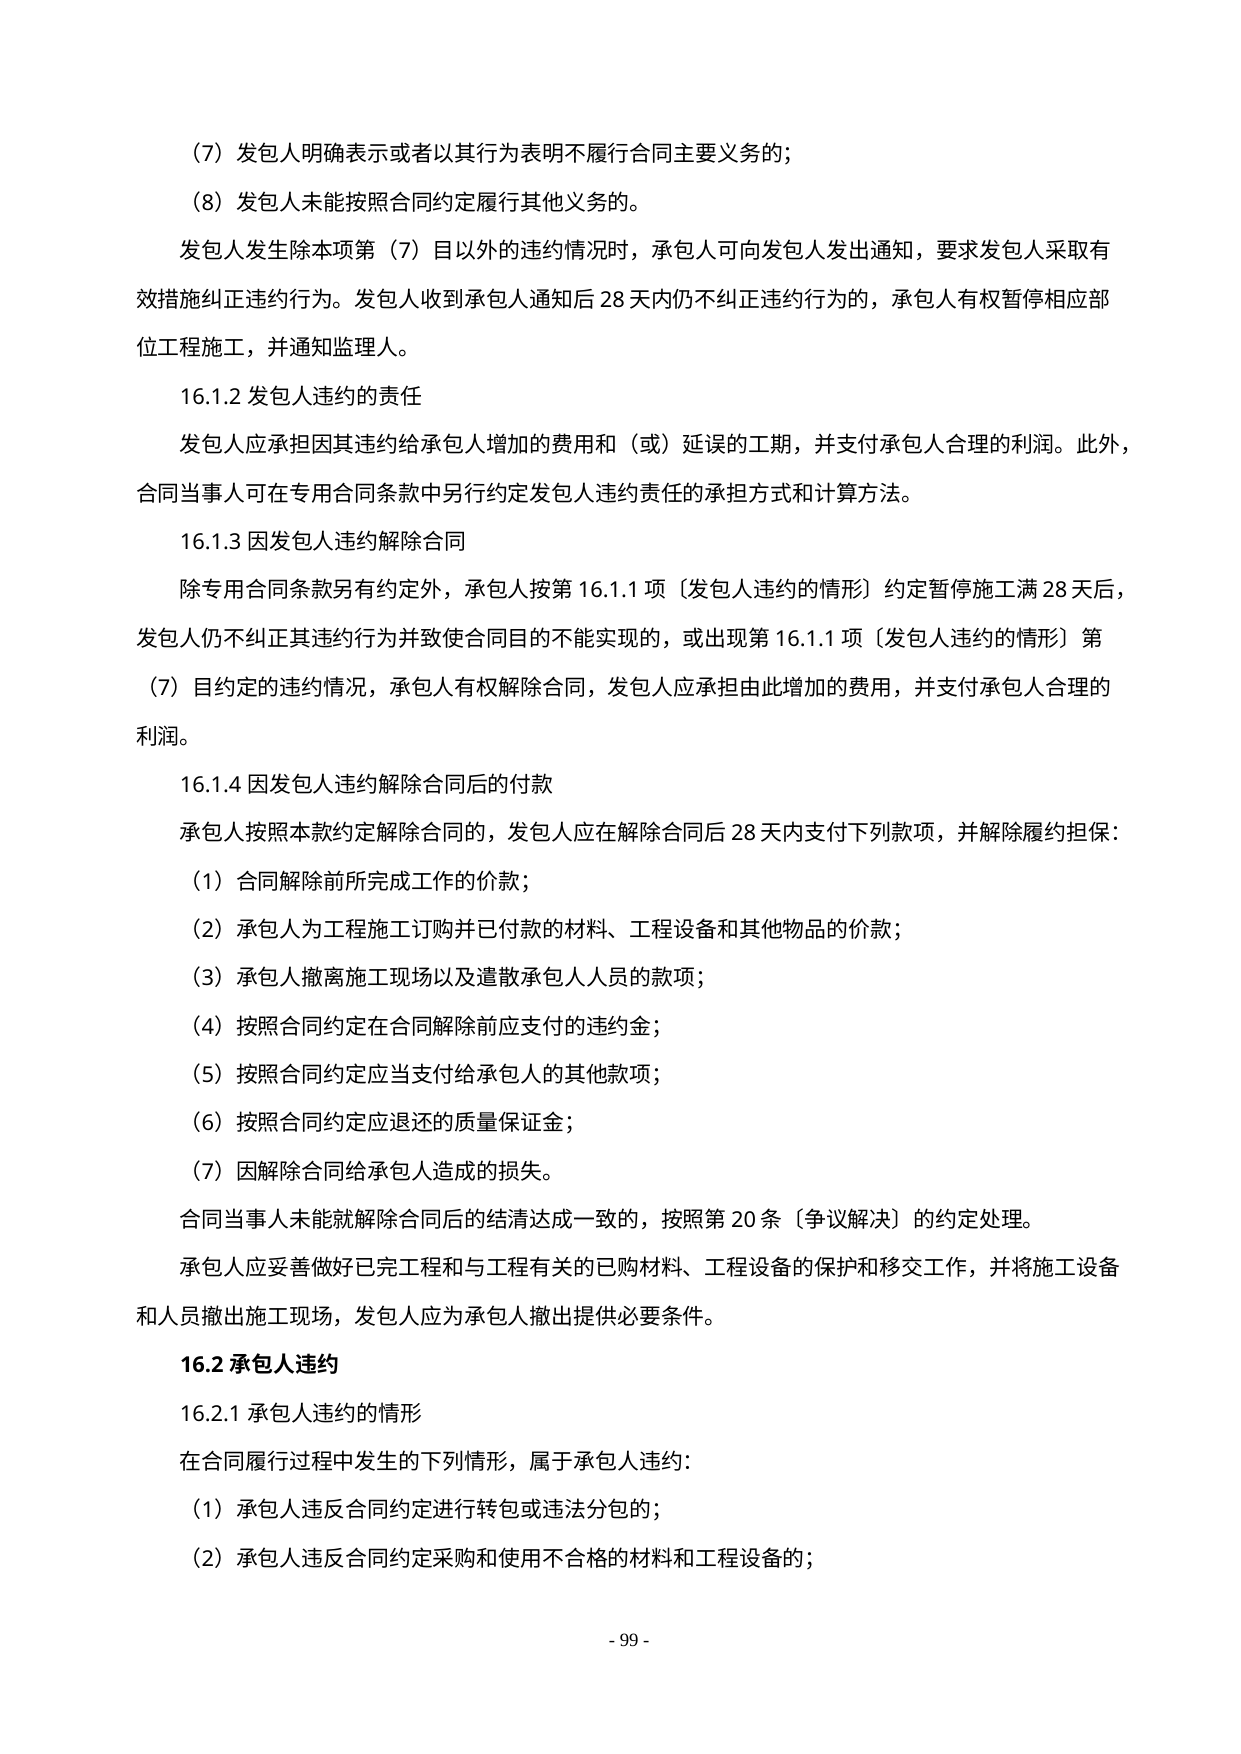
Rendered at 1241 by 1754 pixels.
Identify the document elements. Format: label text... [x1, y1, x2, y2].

text （7）发包人明确表示或者以其行为表明不履行合同主要义务的； [136, 136, 1122, 168]
text 16.1.3 因发包人违约解除合同 [136, 524, 1122, 556]
text 16.1.4 因发包人违约解除合同后的付款 [136, 767, 1122, 799]
text （3）承包人撤离施工现场以及遣散承包人人员的款项； [136, 960, 1122, 992]
text 除专用合同条款另有约定外，承包人按第16.1.1项〔发包人违约的情形〕约定暂停施工满28天后，发包人仍不纠正其违约行为并致使合同目的不能实现的，或出现第16.1.1项〔发包人违约的情形〕第（7）目约定的违约情况，承包人有权解除合同，发包人应承担由此增加的费用，并支付承包人合理的利润。 [136, 572, 1122, 751]
text （4）按照合同约定在合同解除前应支付的违约金； [136, 1008, 1122, 1041]
text 发包人应承担因其违约给承包人增加的费用和（或）延误的工期，并支付承包人合理的利润。此外，合同当事人可在专用合同条款中另行约定发包人违约责任的承担方式和计算方法。 [136, 427, 1122, 508]
text 合同当事人未能就解除合同后的结清达成一致的，按照第20条〔争议解决〕的约定处理。 [136, 1202, 1122, 1234]
text 承包人应妥善做好已完工程和与工程有关的已购材料、工程设备的保护和移交工作，并将施工设备和人员撤出施工现场，发包人应为承包人撤出提供必要条件。 [136, 1250, 1122, 1331]
text （8）发包人未能按照合同约定履行其他义务的。 [136, 184, 1122, 217]
text （6）按照合同约定应退还的质量保证金； [136, 1105, 1122, 1137]
text （2）承包人为工程施工订购并已付款的材料、工程设备和其他物品的价款； [136, 912, 1122, 944]
text 发包人发生除本项第（7）目以外的违约情况时，承包人可向发包人发出通知，要求发包人采取有效措施纠正违约行为。发包人收到承包人通知后28天内仍不纠正违约行为的，承包人有权暂停相应部位工程施工，并通知监理人。 [136, 232, 1122, 362]
text （2）承包人违反合同约定采购和使用不合格的材料和工程设备的； [136, 1540, 1122, 1573]
text 16.2.1 承包人违约的情形 [136, 1395, 1122, 1428]
text 在合同履行过程中发生的下列情形，属于承包人违约： [136, 1444, 1122, 1476]
text （1）承包人违反合同约定进行转包或违法分包的； [136, 1492, 1122, 1524]
text 16.1.2 发包人违约的责任 [136, 378, 1122, 411]
subtitle 16.2 承包人违约 [136, 1347, 1122, 1379]
text （1）合同解除前所完成工作的价款； [136, 863, 1122, 896]
text （7）因解除合同给承包人造成的损失。 [136, 1153, 1122, 1186]
text （5）按照合同约定应当支付给承包人的其他款项； [136, 1057, 1122, 1089]
text 承包人按照本款约定解除合同的，发包人应在解除合同后28天内支付下列款项，并解除履约担保： [136, 815, 1122, 847]
